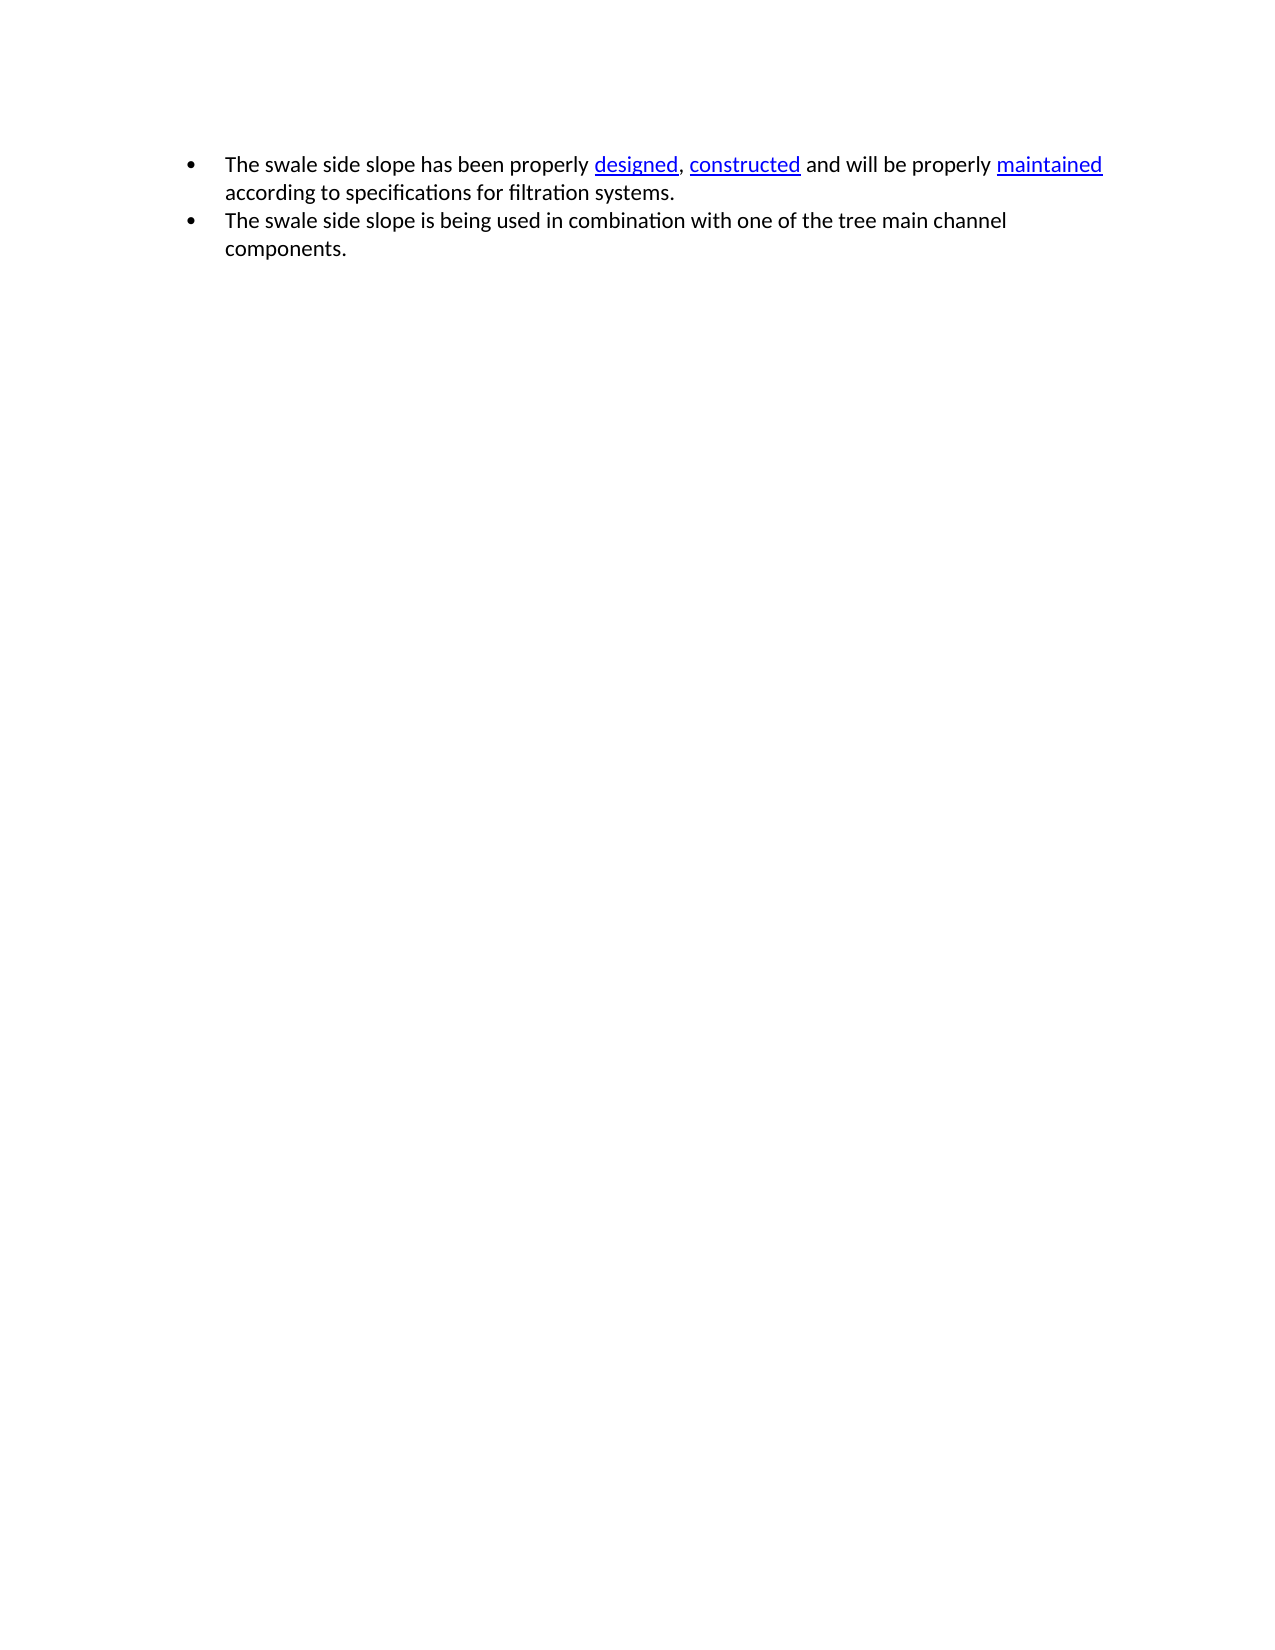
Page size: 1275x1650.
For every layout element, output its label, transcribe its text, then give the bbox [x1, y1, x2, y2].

list The swale side slope is being used in combination with one of the tree main channel components. [187, 206, 1125, 262]
list The swale side slope has been properly designed, constructed and will be properly maintained according to specifications for filtration systems. [187, 150, 1125, 206]
